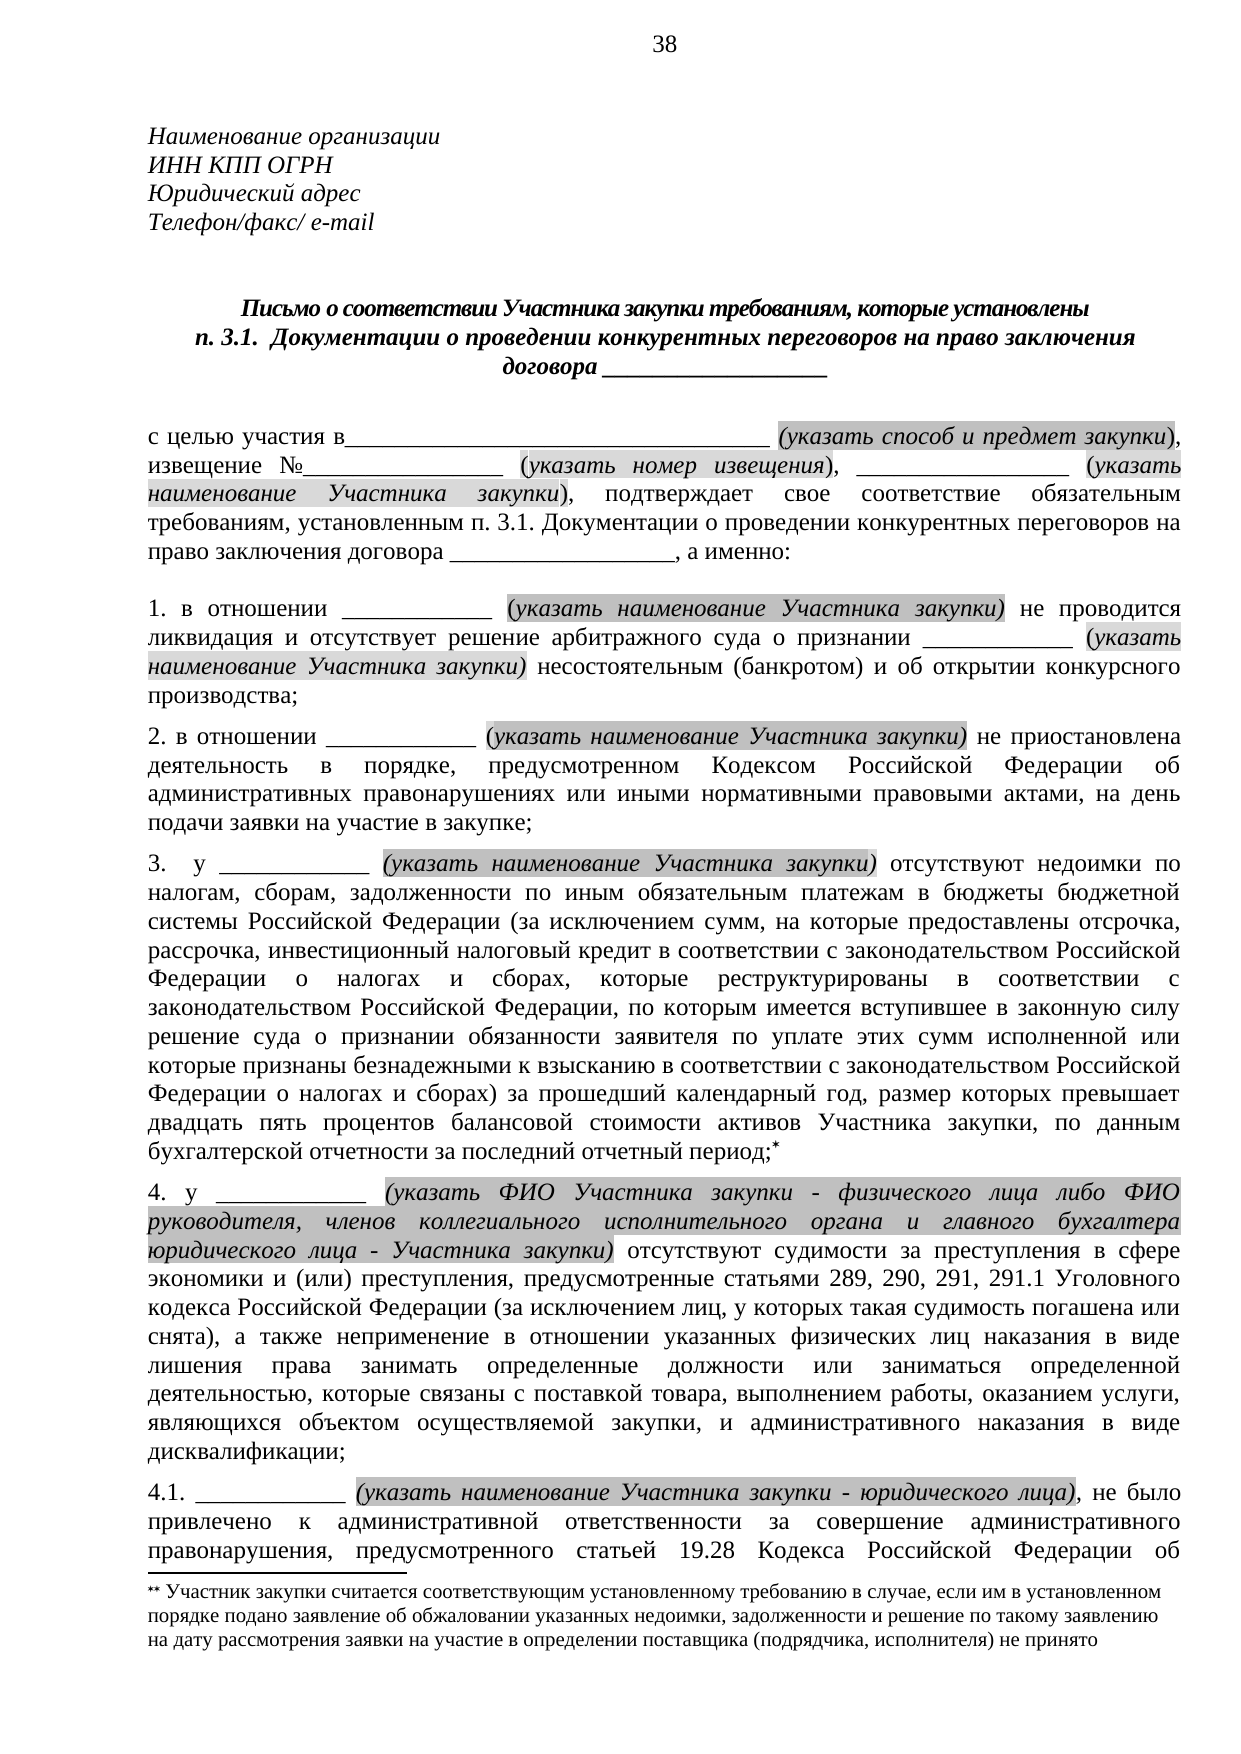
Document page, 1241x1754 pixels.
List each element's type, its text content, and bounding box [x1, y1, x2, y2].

text 1. в отношении ____________ (указать наименование Участника закупки) не проводится ликвидация и отсутствует решение арбитражного суда о признании ____________ (указать наименование Участника закупки) несостоятельным (банкротом) и об открытии конкурсного производства; [148, 593, 1181, 708]
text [148, 1477, 1181, 1563]
text Наименование организации [148, 121, 1181, 150]
text ИНН КПП ОГРН [148, 150, 1181, 178]
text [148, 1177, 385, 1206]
text Юридический адрес [148, 178, 1181, 207]
text с целью участия в__________________________________ (указать способ и предмет закупки), извещение №________________ (указать номер извещения), _________________ (указать наименование Участника закупки), подтверждает свое соответствие обязательным требованиям, установленным п. 3.1. Документации о проведении конкурентных переговоров на право заключения договора __________________, а именно: [148, 421, 1181, 565]
text 2. в отношении ____________ (указать наименование Участника закупки) не приостановлена деятельность в порядке, предусмотренном Кодексом Российской Федерации об административных правонарушениях или иными нормативными правовыми актами, на день подачи заявки на участие в закупке; [148, 721, 1181, 836]
text 3. у ____________ (указать наименование Участника закупки) отсутствуют недоимки по налогам, сборам, задолженности по иным обязательным платежам в бюджеты бюджетной системы Российской Федерации (за исключением сумм, на которые предоставлены отсрочка, рассрочка, инвестиционный налоговый кредит в соответствии с законодательством Российской Федерации о налогах и сборах, которые реструктурированы в соответствии с законодательством Российской Федерации, по которым имеется вступившее в законную силу решение суда о признании обязанности заявителя по уплате этих сумм исполненной или которые признаны безнадежными к взысканию в соответствии с законодательством Российской Федерации о налогах и сборах) за прошедший календарный год, размер которых превышает двадцать пять процентов балансовой стоимости активов Участника закупки, по данным бухгалтерской отчетности за последний отчетный период; [148, 848, 1181, 1165]
text 4. у ____________ (указать ФИО Участника закупки - физического лица либо ФИО руководителя, членов коллегиального исполнительного органа и главного бухгалтера юридического лица - Участника закупки) отсутствуют судимости за преступления в сфере экономики и (или) преступления, предусмотренные статьями 289, 290, 291, 291.1 Уголовного кодекса Российской Федерации (за исключением лиц, у которых такая судимость погашена или снята), а также неприменение в отношении указанных физических лиц наказания в виде лишения права занимать определенные должности или заниматься определенной деятельностью, которые связаны с поставкой товара, выполнением работы, оказанием услуги, являющихся объектом осуществляемой закупки, и административного наказания в виде дисквалификации; [148, 1235, 1181, 1465]
text Телефон/факс/ e-mail [148, 207, 1181, 236]
text п. 3.1. Документации о проведении конкурентных переговоров на право заключения договора __________________ [150, 322, 1181, 380]
text Письмо о соответствии Участника закупки требованиям, которые установлены [150, 293, 1181, 322]
